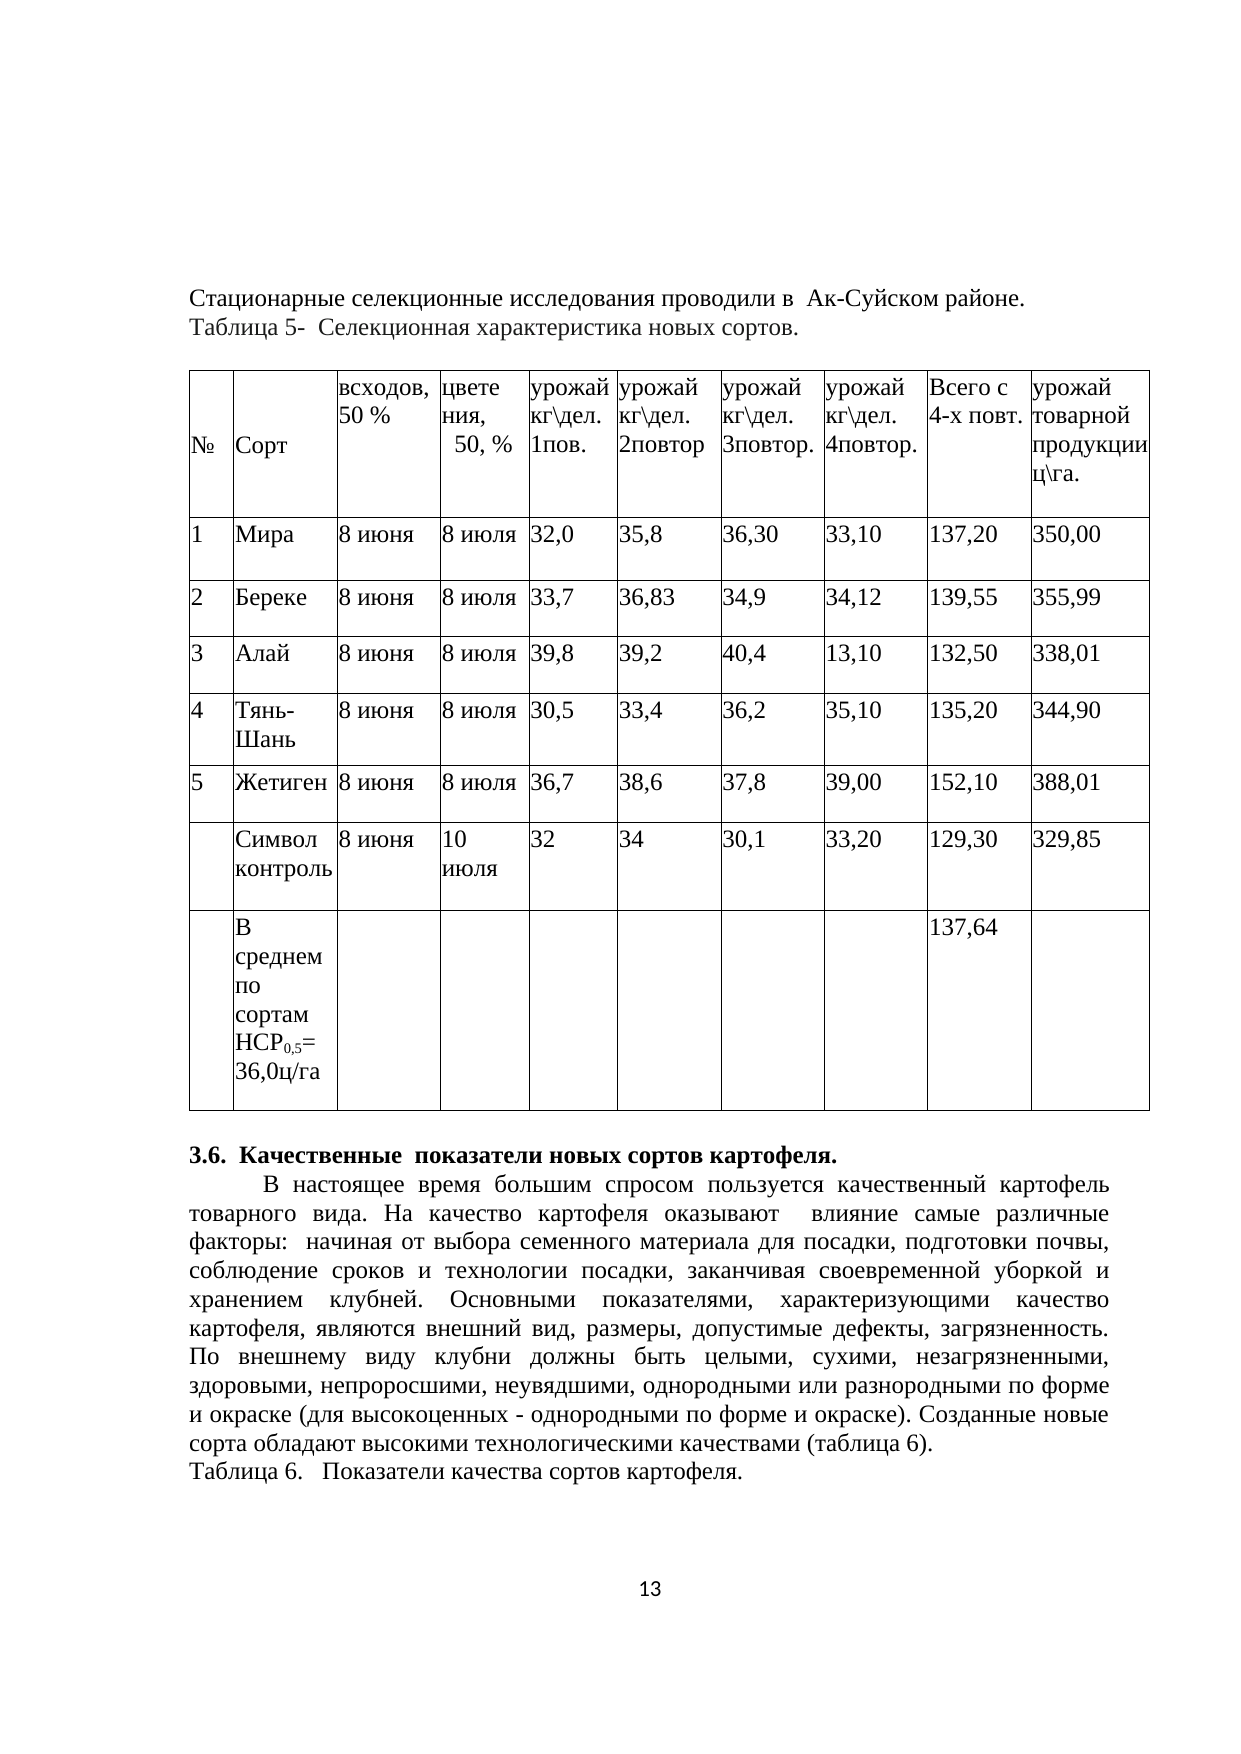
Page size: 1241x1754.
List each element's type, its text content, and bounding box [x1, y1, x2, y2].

table_cell 34,9 [722, 581, 824, 636]
table_cell 4 [190, 694, 233, 765]
table_cell 36,83 [618, 581, 721, 636]
table_cell 5 [190, 766, 233, 822]
table_cell 8 июня [338, 637, 440, 693]
table_cell 139,55 [928, 581, 1031, 636]
table_cell 329,85 [1032, 823, 1149, 910]
table_cell 8 июля [441, 766, 529, 822]
table_cell 3 [190, 637, 233, 693]
table_cell 33,4 [618, 694, 721, 765]
table_header Всего с 4-х повт. [928, 371, 1031, 517]
table_cell 13,10 [825, 637, 927, 693]
table_cell 152,10 [928, 766, 1031, 822]
table_cell 38,6 [618, 766, 721, 822]
table_cell [1032, 911, 1149, 1110]
table_cell [441, 911, 529, 1110]
table_cell [338, 911, 440, 1110]
table_header Сорт [234, 371, 337, 517]
table_cell 30,5 [530, 694, 617, 765]
table_cell 39,00 [825, 766, 927, 822]
table_cell [722, 911, 824, 1110]
table_cell 32,0 [530, 518, 617, 580]
table_cell Тянь- Шань [234, 694, 337, 765]
table_cell [190, 823, 233, 910]
table_cell 33,10 [825, 518, 927, 580]
text Таблица 6. Показатели качества сортов картофеля. [189, 1456, 1110, 1485]
table_cell [530, 911, 617, 1110]
table_cell 137,64 [928, 911, 1031, 1110]
text Стационарные селекционные исследования проводили в Ак-Суйском районе. [189, 283, 1110, 312]
table_cell 355,99 [1032, 581, 1149, 636]
table_cell Жетиген [234, 766, 337, 822]
table_cell 350,00 [1032, 518, 1149, 580]
table_cell 388,01 [1032, 766, 1149, 822]
table_cell 344,90 [1032, 694, 1149, 765]
table_cell [190, 911, 233, 1110]
text В настоящее время большим спросом пользуется качественный картофель товарного вида. На качество картофеля оказывают влияние самые различные факторы: начиная от выбора семенного материала для посадки, подготовки почвы, соблюдение сроков и технологии посадки, заканчивая своевременной уборкой и хранением клубней. Основными показателями, характеризующими качество картофеля, являются внешний вид, размеры, допустимые дефекты, загрязненность. По внешнему виду клубни должны быть целыми, сухими, незагрязненными, здоровыми, непроросшими, неувядшими, однородными или разнородными по форме и окраске (для высокоценных - однородными по форме и окраске). Созданные новые сорта обладают высокими технологическими качествами (таблица 6). [189, 1169, 1110, 1456]
table_cell Мира [234, 518, 337, 580]
table_cell 36,2 [722, 694, 824, 765]
table_cell 30,1 [722, 823, 824, 910]
table_cell 36,7 [530, 766, 617, 822]
table_cell 1 [190, 518, 233, 580]
table_cell В среднем по сортам НСР0,5= 36,0ц/га [234, 911, 337, 1110]
table_header № [190, 371, 233, 517]
table_cell 35,10 [825, 694, 927, 765]
table_cell 40,4 [722, 637, 824, 693]
table_header урожай товарной продукции ц\га. [1032, 371, 1149, 517]
table_cell 39,8 [530, 637, 617, 693]
table_cell 33,7 [530, 581, 617, 636]
table_cell 132,50 [928, 637, 1031, 693]
table_cell Символ контроль [234, 823, 337, 910]
table_cell 32 [530, 823, 617, 910]
table_header урожай кг\дел. 1пов. [530, 371, 617, 517]
table_cell 8 июня [338, 823, 440, 910]
text 3.6. Качественные показатели новых сортов картофеля. [189, 1140, 1110, 1169]
table_cell 135,20 [928, 694, 1031, 765]
table_cell 8 июня [338, 581, 440, 636]
table_cell 8 июля [441, 581, 529, 636]
table_cell 34 [618, 823, 721, 910]
table_cell 8 июля [441, 694, 529, 765]
table_cell 338,01 [1032, 637, 1149, 693]
table_cell 34,12 [825, 581, 927, 636]
table_cell 8 июня [338, 518, 440, 580]
table_header урожай кг\дел. 4повтор. [825, 371, 927, 517]
table_cell 36,30 [722, 518, 824, 580]
table_header урожай кг\дел. 2повтор [618, 371, 721, 517]
table_cell 8 июля [441, 637, 529, 693]
text Таблица 5- Селекционная характеристика новых сортов. [189, 312, 1110, 341]
table_header цвете ния, 50, % [441, 371, 529, 517]
table_cell 129,30 [928, 823, 1031, 910]
table_cell 33,20 [825, 823, 927, 910]
table_cell 8 июня [338, 766, 440, 822]
table_cell 137,20 [928, 518, 1031, 580]
table_cell 39,2 [618, 637, 721, 693]
table_cell 8 июля [441, 518, 529, 580]
table_header всходов, 50 % [338, 371, 440, 517]
table_cell [618, 911, 721, 1110]
table_cell Алай [234, 637, 337, 693]
table_cell [825, 911, 927, 1110]
table_cell 37,8 [722, 766, 824, 822]
table_cell 2 [190, 581, 233, 636]
table_cell 8 июня [338, 694, 440, 765]
table_header урожай кг\дел. 3повтор. [722, 371, 824, 517]
table_cell 35,8 [618, 518, 721, 580]
table_cell Береке [234, 581, 337, 636]
table_cell 10 июля [441, 823, 529, 910]
